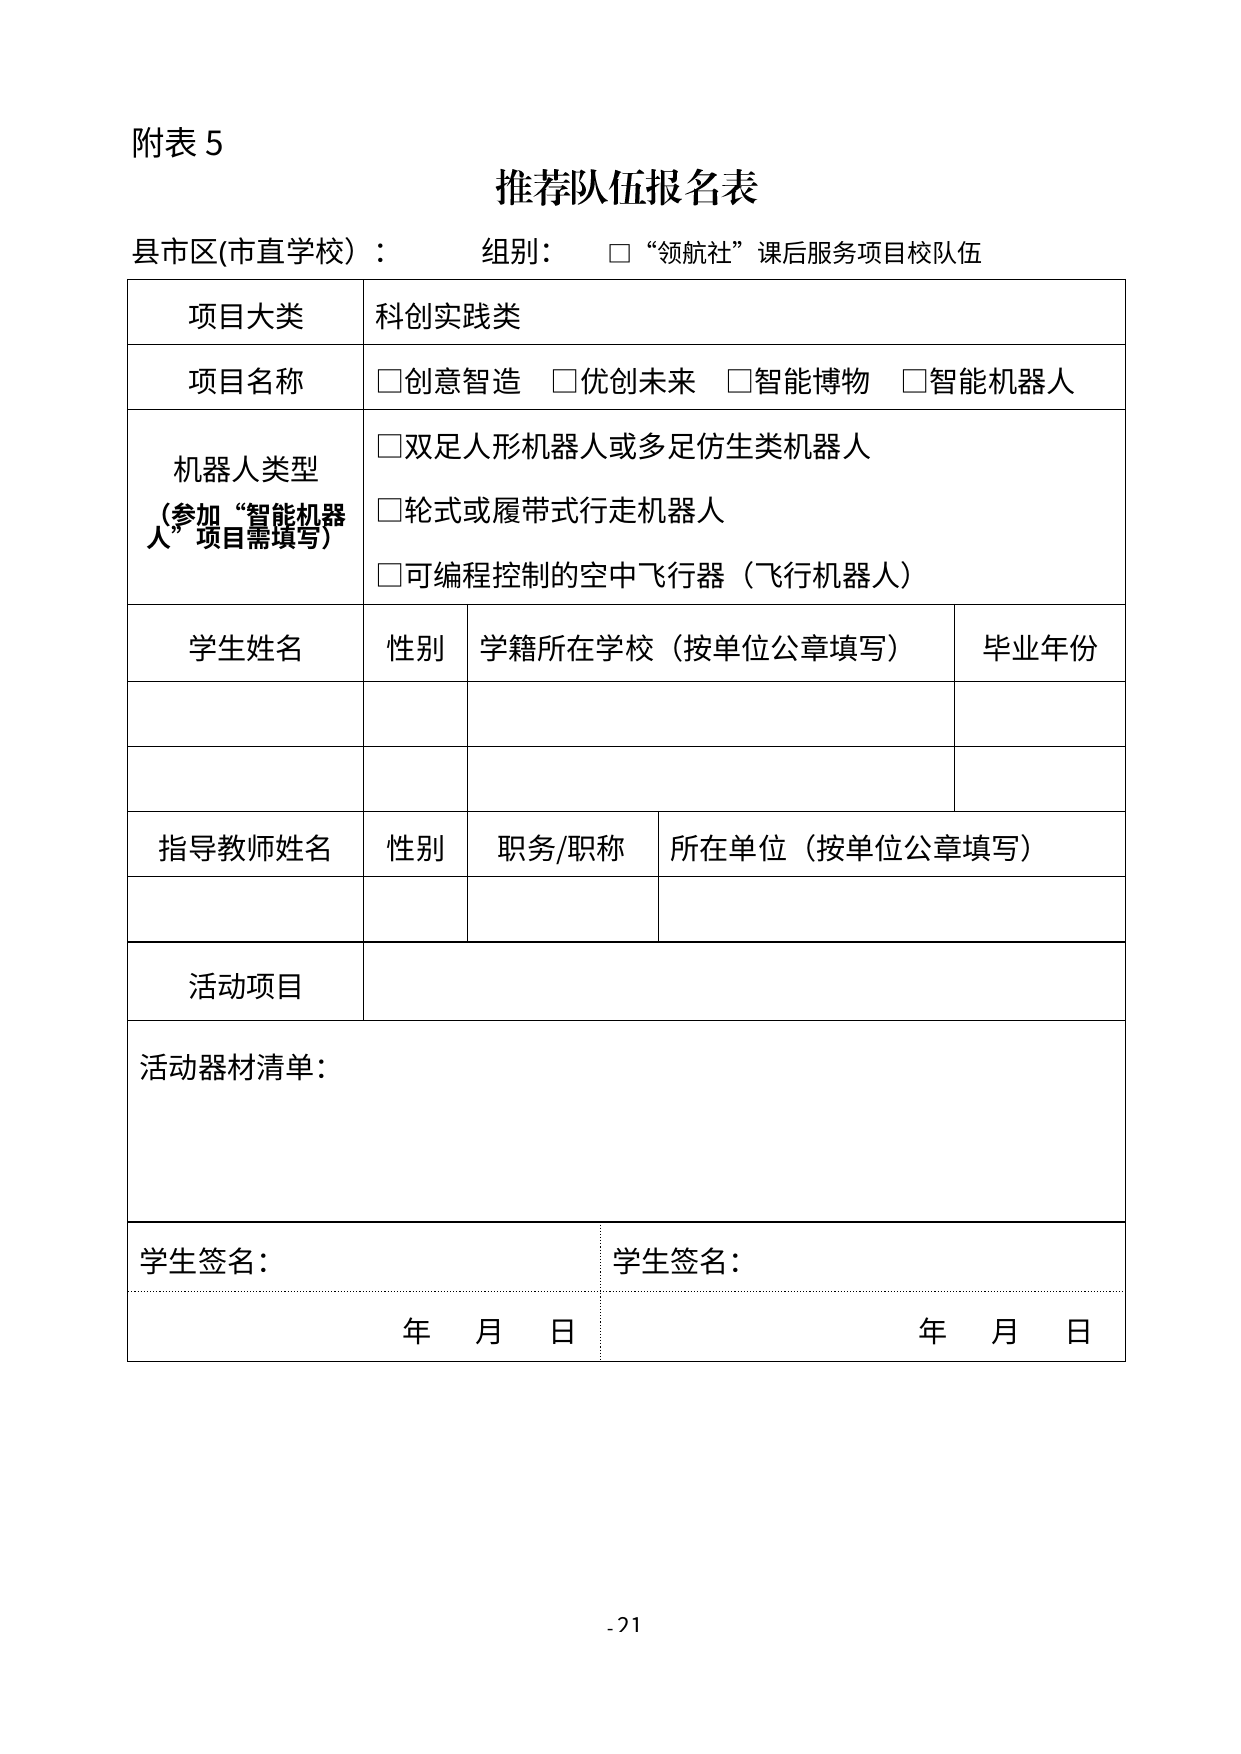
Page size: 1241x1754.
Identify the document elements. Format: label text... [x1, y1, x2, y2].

table_cell 学生签名： [600, 1223, 1125, 1291]
table_cell [364, 682, 467, 746]
table_cell [128, 682, 363, 746]
text 附表 5 [131, 116, 1167, 164]
table_cell 性别 [364, 812, 467, 876]
table_cell 性别 [364, 605, 467, 681]
table_cell 学生姓名 [128, 605, 363, 681]
table_cell 指导教师姓名 [128, 812, 363, 876]
table_cell 学生签名： [128, 1223, 600, 1291]
text 县市区(市直学校）： 组别： □“领航社”课后服务项目校队伍 [131, 222, 1167, 273]
table_header 科创实践类 [364, 280, 1125, 343]
picture [495, 166, 796, 212]
table_cell [364, 943, 1125, 1019]
table_cell 机器人类型 （参加“智能机器人”项目需填写） [128, 410, 363, 604]
table_cell □创意智造 □优创未来 □智能博物 □智能机器人 [364, 345, 1125, 408]
table_cell [468, 682, 954, 746]
table_cell 年 月 日 [600, 1291, 1125, 1361]
table_cell 职务/职称 [468, 812, 658, 876]
table_cell [955, 682, 1125, 746]
table_cell [364, 877, 467, 941]
table_cell [468, 747, 954, 811]
table_cell 学籍所在学校（按单位公章填写） [468, 605, 954, 681]
table_cell [468, 877, 658, 941]
table_cell 年 月 日 [128, 1291, 600, 1361]
table_cell 活动项目 [128, 943, 363, 1019]
table_header 项目大类 [128, 280, 363, 343]
table_cell [128, 747, 363, 811]
table_cell 项目名称 [128, 345, 363, 408]
table_cell 所在单位（按单位公章填写） [659, 812, 1125, 876]
table_cell 活动器材清单： [128, 1021, 1125, 1221]
table_cell □双足人形机器人或多足仿生类机器人 □轮式或履带式行走机器人 □可编程控制的空中飞行器（飞行机器人） [364, 410, 1125, 604]
table_cell [955, 747, 1125, 811]
table_cell [364, 747, 467, 811]
table_cell [128, 877, 363, 941]
table_cell 毕业年份 [955, 605, 1125, 681]
table_cell [659, 877, 1125, 941]
